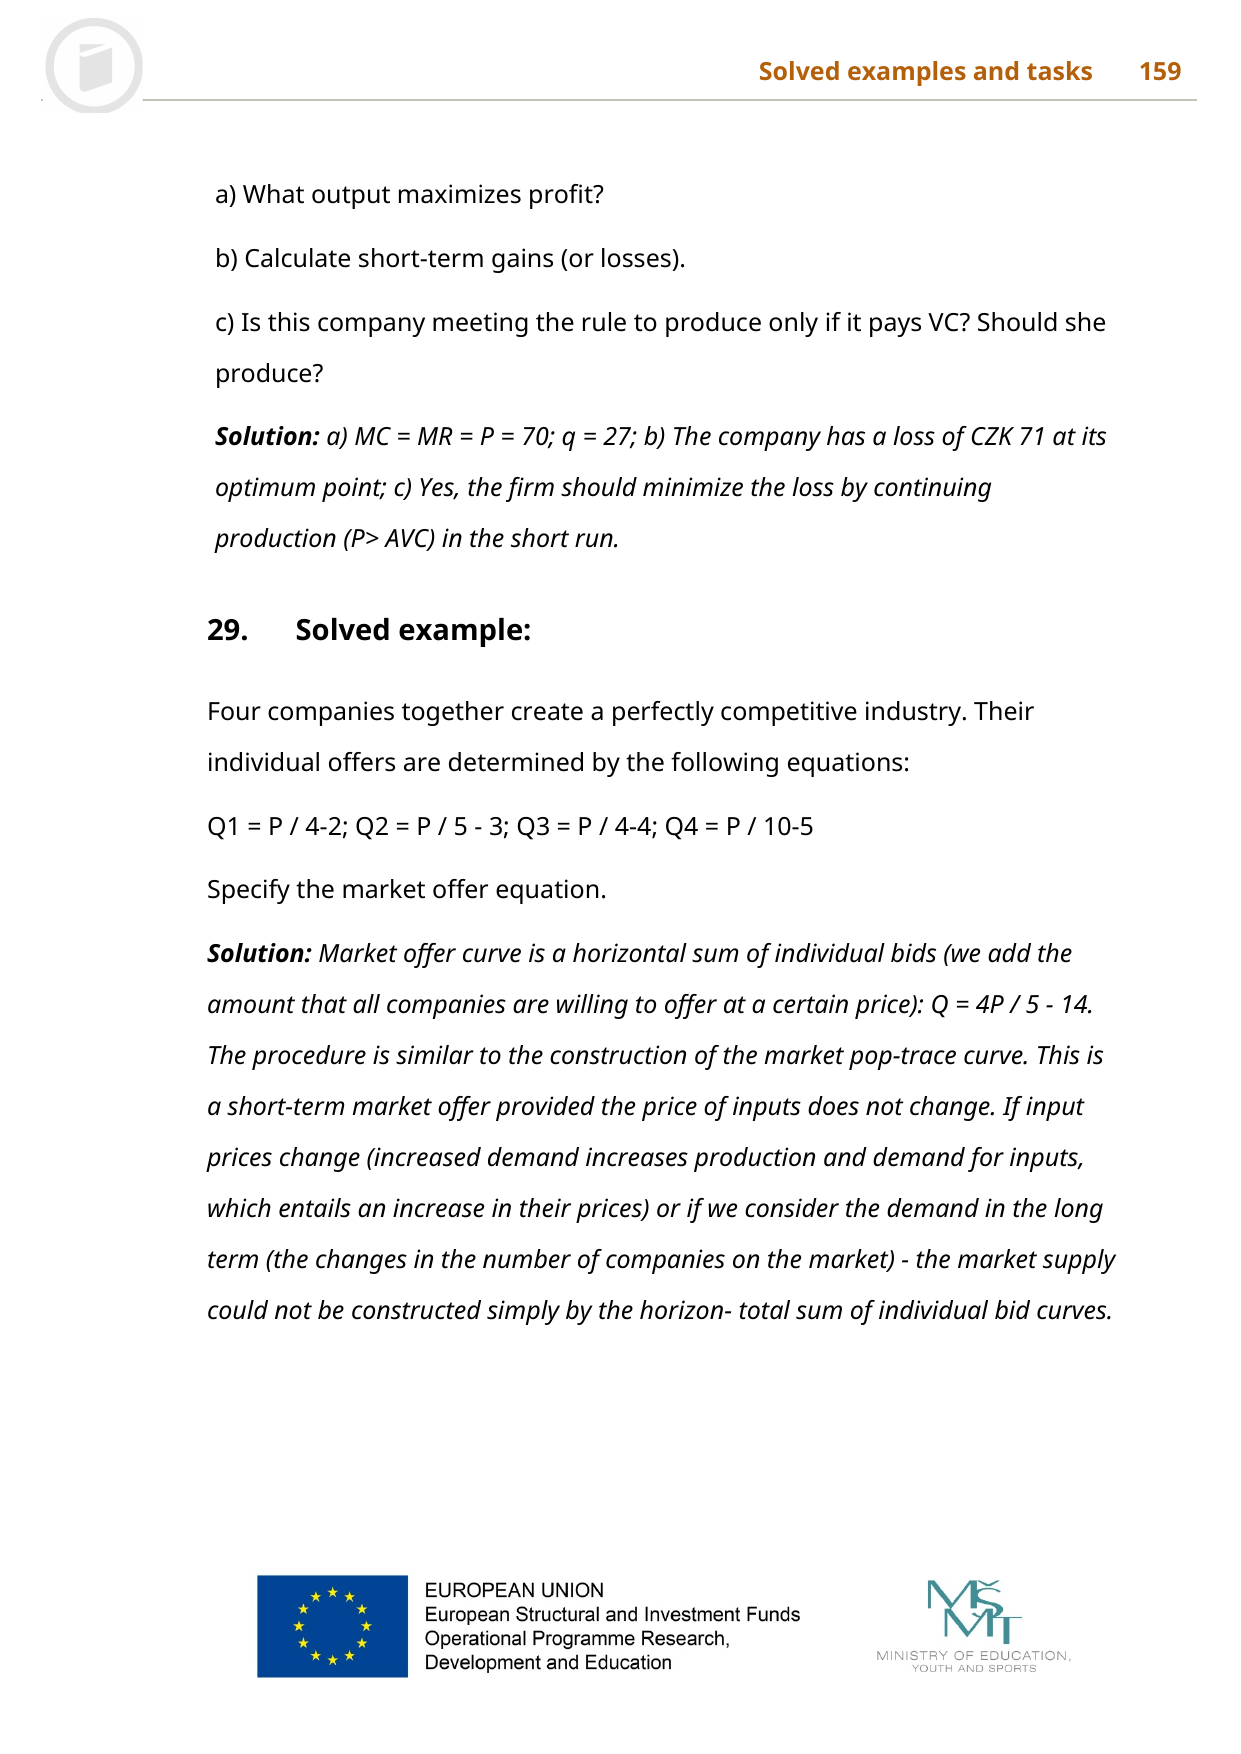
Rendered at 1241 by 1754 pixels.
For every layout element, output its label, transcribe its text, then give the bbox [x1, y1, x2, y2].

text Q1 = P / 4-2; Q2 = P / 5 - 3; Q3 = P / 4-4; Q4 = P / 10-5 [207, 808, 1122, 843]
subtitle Solved example: [207, 609, 1122, 649]
text Solution: Market offer curve is a horizontal sum of individual bids (we add the amount that all companies are willing to offer at a certain price): Q = 4P / 5 - 14. The procedure is similar to the construction of the market pop-trace curve. This is a short-term market offer provided the price of inputs does not change. If input prices change (increased demand increases production and demand for inputs, which entails an increase in their prices) or if we consider the demand in the long term (the changes in the number of companies on the market) - the market supply could not be constructed simply by the horizon- total sum of individual bid curves. [207, 936, 1122, 1327]
picture [206, 1524, 1121, 1728]
text Solution: a) MC = MR = P = 70; q = 27; b) The company has a loss of CZK 71 at its optimum point; c) Yes, the firm should minimize the loss by continuing production (P> AVC) in the short run. [215, 419, 1122, 555]
text a) What output maximizes profit? [215, 177, 1122, 211]
text c) Is this company meeting the rule to produce only if it pays VC? Should she produce? [215, 304, 1122, 389]
text b) Calculate short-term gains (or losses). [215, 241, 1122, 275]
text Specify the market offer equation. [207, 872, 1122, 906]
text Four companies together create a perfectly competitive industry. Their individual offers are determined by the following equations: [207, 694, 1122, 779]
